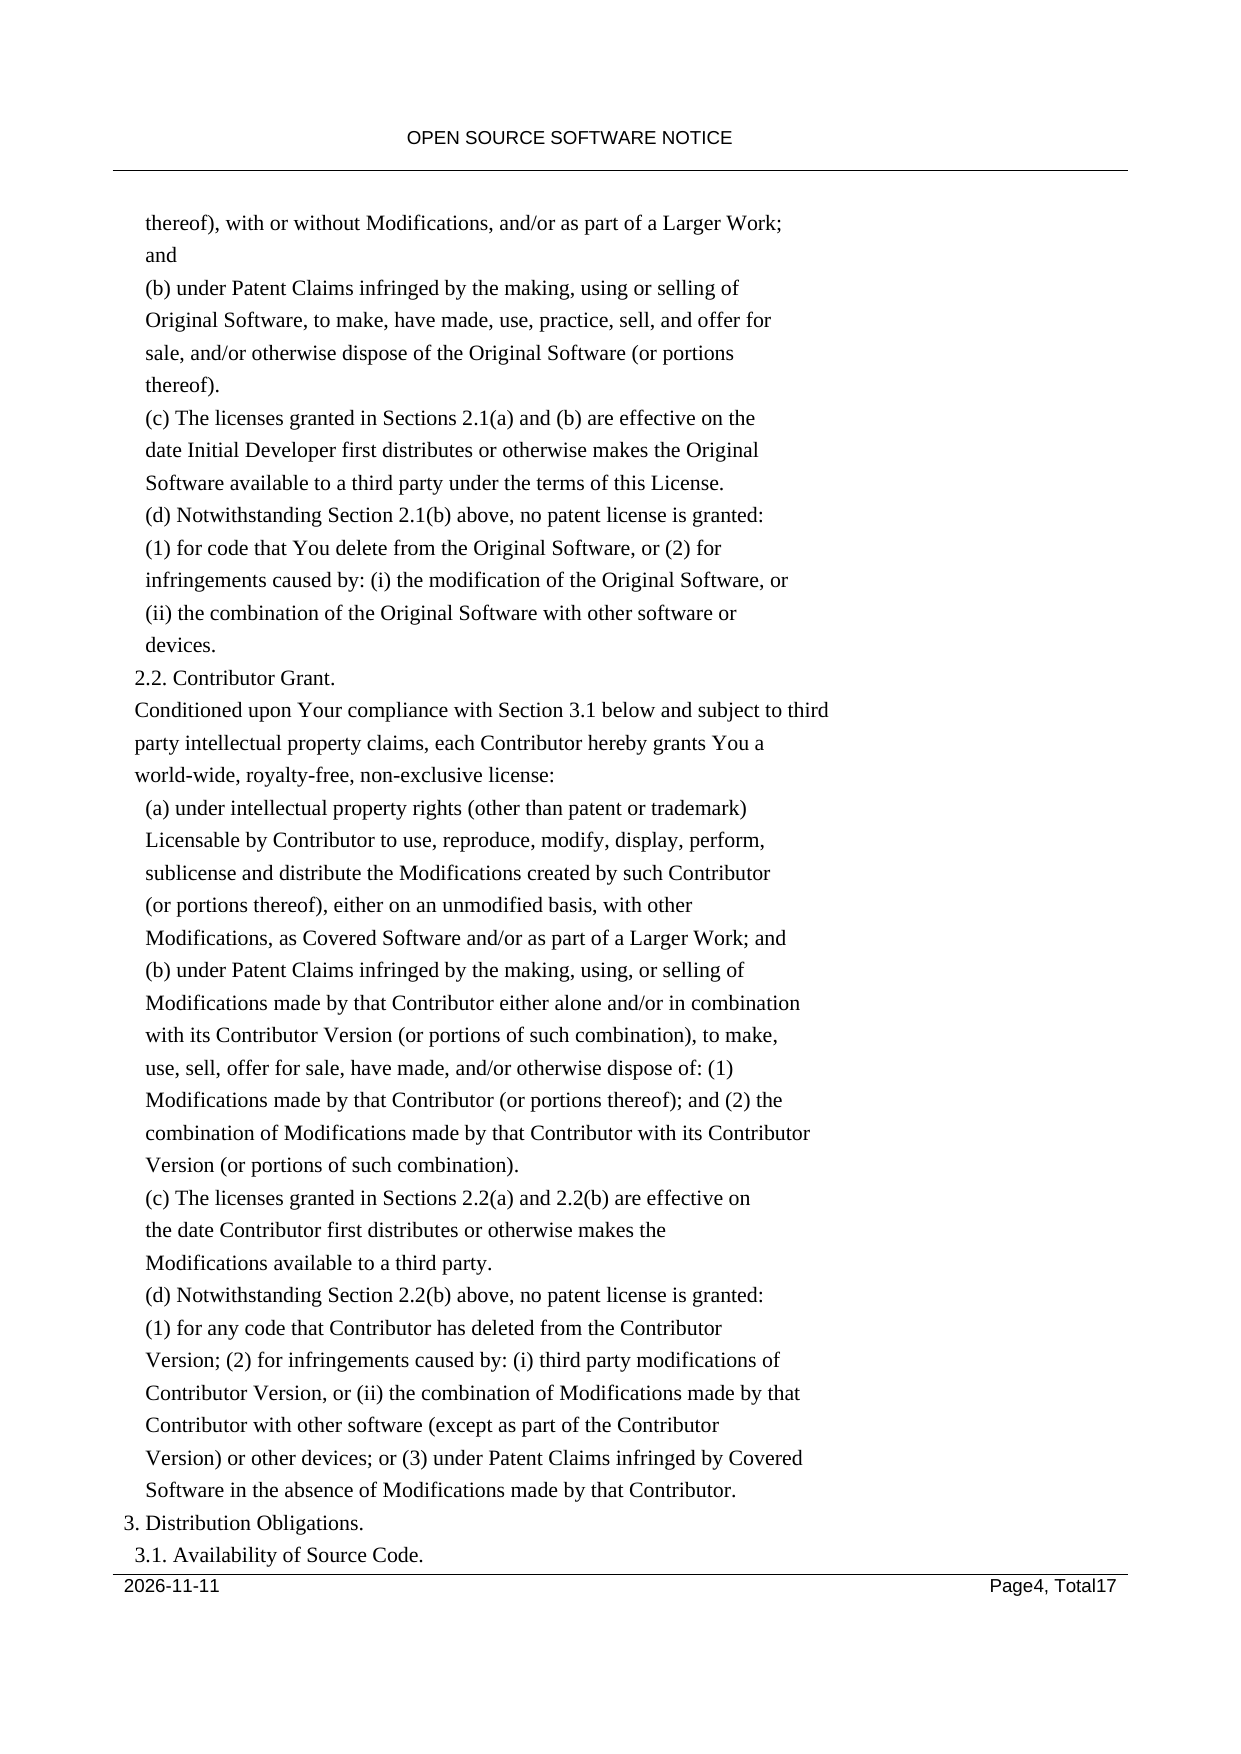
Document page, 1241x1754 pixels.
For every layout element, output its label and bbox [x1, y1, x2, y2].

text [112, 206, 1128, 1571]
